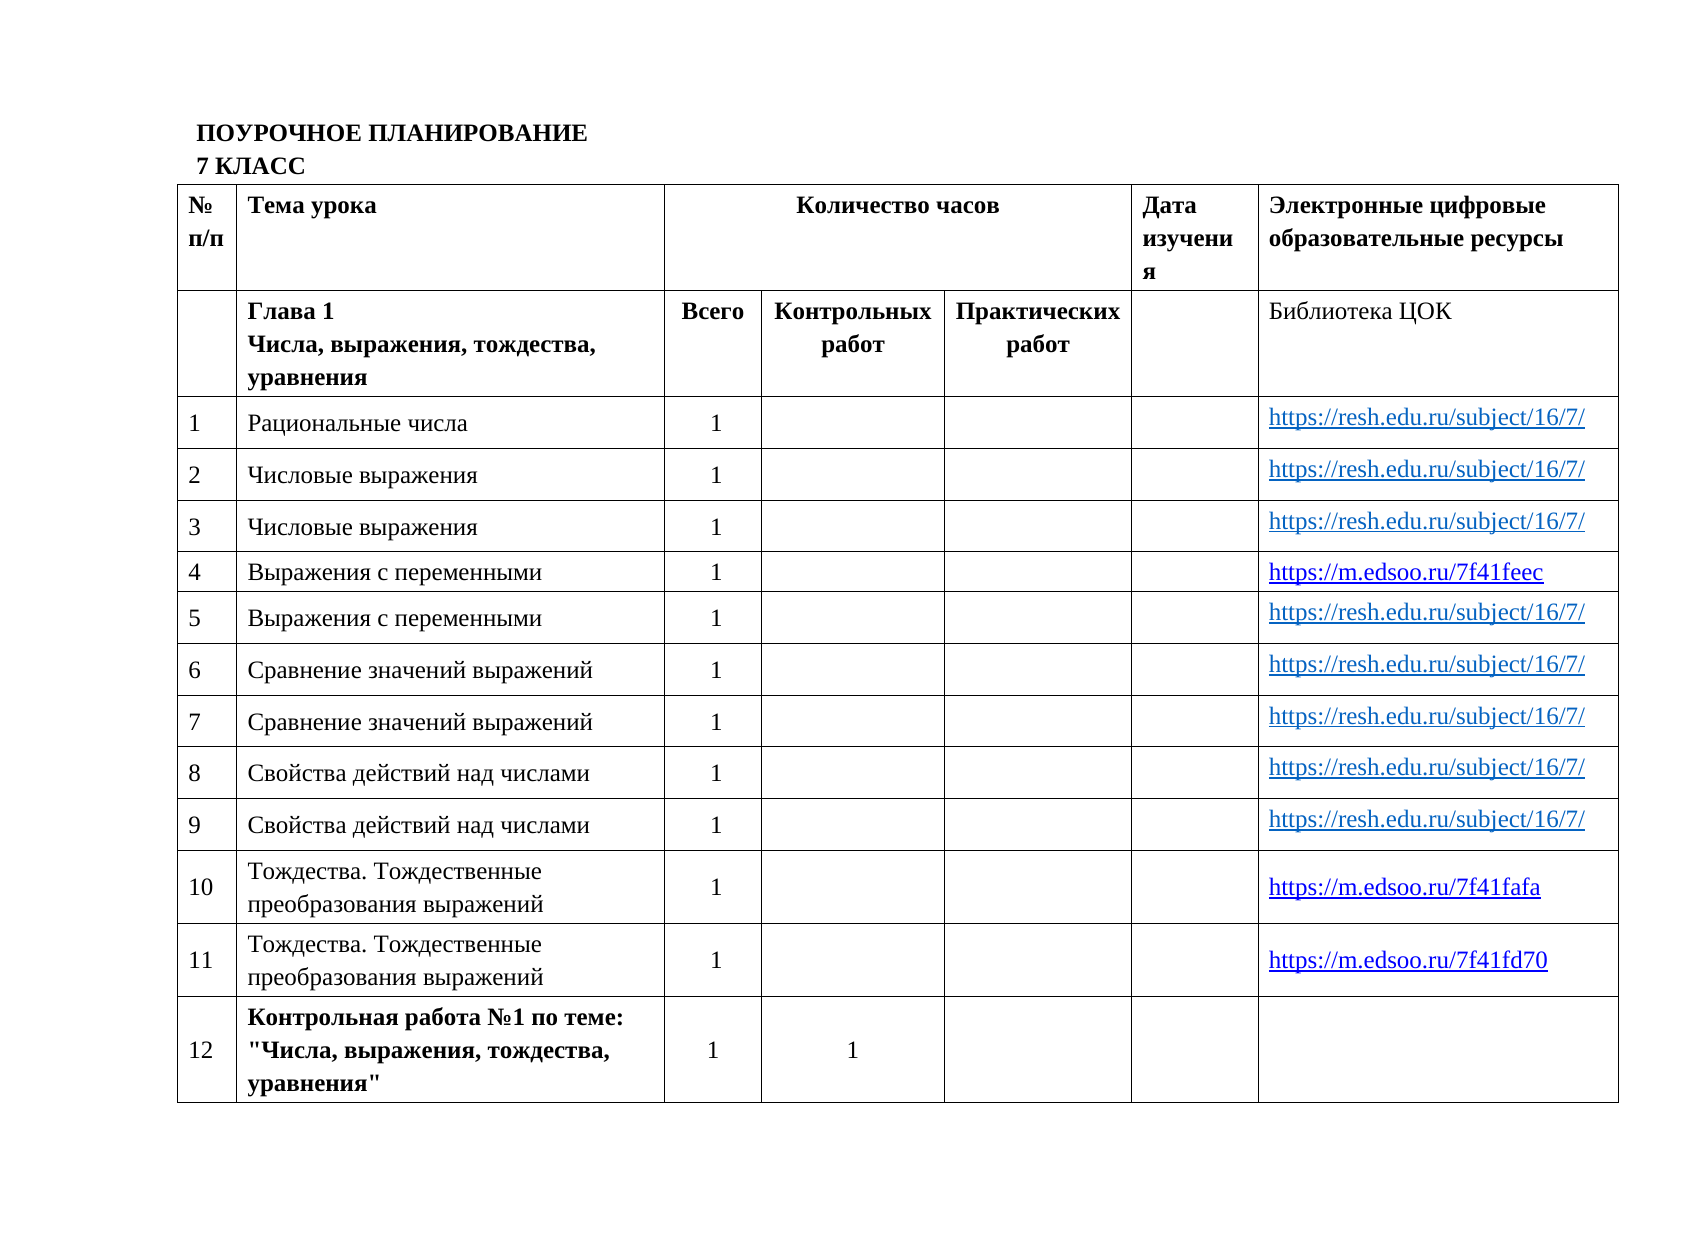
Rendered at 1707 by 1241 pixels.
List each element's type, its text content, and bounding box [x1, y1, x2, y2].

table_cell [1132, 397, 1258, 448]
table_cell 1 [665, 501, 761, 551]
table_header Количество часов [665, 185, 1131, 290]
table_cell 1 [665, 397, 761, 448]
table_cell Контрольных работ [762, 291, 944, 396]
table_cell [1132, 552, 1258, 591]
table_cell 3 [178, 501, 236, 551]
table_cell [945, 592, 1131, 643]
table_cell 1 [665, 747, 761, 798]
text 7 КЛАСС [190, 151, 1618, 180]
table_cell [762, 397, 944, 448]
table_cell Глава 1 Числа, выражения, тождества, уравнения [237, 291, 664, 396]
table_cell [762, 851, 944, 923]
table_cell [762, 501, 944, 551]
table_cell [762, 449, 944, 499]
table_cell [1132, 696, 1258, 746]
table_cell Рациональные числа [237, 397, 664, 448]
table_cell 1 [665, 924, 761, 996]
table_cell [1132, 997, 1258, 1102]
table_cell https://resh.edu.ru/subject/16/7/ [1259, 644, 1618, 694]
table_cell [762, 552, 944, 591]
table_cell https://resh.edu.ru/subject/16/7/ [1259, 449, 1618, 499]
table_cell [762, 592, 944, 643]
table_cell Практических работ [945, 291, 1131, 396]
table_header Дата изучения [1132, 185, 1258, 290]
table_cell Числовые выражения [237, 501, 664, 551]
table_cell [1132, 747, 1258, 798]
table_cell [945, 747, 1131, 798]
table_cell Библиотека ЦОК [1259, 291, 1618, 396]
table_cell [762, 799, 944, 849]
table_cell 10 [178, 851, 236, 923]
table_cell https://m.edsoo.ru/7f41feec [1259, 552, 1618, 591]
table_cell [1132, 291, 1258, 396]
table_cell 6 [178, 644, 236, 694]
table_cell 7 [178, 696, 236, 746]
table_cell Контрольная работа №1 по теме: "Числа, выражения, тождества, уравнения" [237, 997, 664, 1102]
table_cell https://resh.edu.ru/subject/16/7/ [1259, 397, 1618, 448]
table_cell 8 [178, 747, 236, 798]
table_cell 4 [178, 552, 236, 591]
table_cell [945, 851, 1131, 923]
table_cell 2 [178, 449, 236, 499]
table_cell Тождества. Тождественные преобразования выражений [237, 924, 664, 996]
table_cell [1132, 851, 1258, 923]
table_cell Свойства действий над числами [237, 799, 664, 849]
table_cell [1132, 644, 1258, 694]
table_header Электронные цифровые образовательные ресурсы [1259, 185, 1618, 290]
table_cell [945, 997, 1131, 1102]
text ПОУРОЧНОЕ ПЛАНИРОВАНИЕ [190, 118, 1618, 147]
table_cell https://resh.edu.ru/subject/16/7/ [1259, 799, 1618, 849]
table_cell [945, 397, 1131, 448]
table_cell 1 [665, 449, 761, 499]
table_cell 1 [665, 997, 761, 1102]
table_cell Сравнение значений выражений [237, 696, 664, 746]
table_header Тема урока [237, 185, 664, 290]
table_cell 5 [178, 592, 236, 643]
table_cell 1 [665, 592, 761, 643]
table_cell 12 [178, 997, 236, 1102]
table_cell [945, 552, 1131, 591]
table_cell https://m.edsoo.ru/7f41fafa [1259, 851, 1618, 923]
table_cell 1 [665, 696, 761, 746]
table_cell [178, 291, 236, 396]
table_cell [945, 924, 1131, 996]
table_cell [1132, 799, 1258, 849]
table_cell 11 [178, 924, 236, 996]
table_cell [762, 696, 944, 746]
table_cell 1 [665, 851, 761, 923]
table_cell https://m.edsoo.ru/7f41fd70 [1259, 924, 1618, 996]
table_cell [1132, 592, 1258, 643]
table_cell Всего [665, 291, 761, 396]
table_cell [945, 644, 1131, 694]
table_cell Числовые выражения [237, 449, 664, 499]
table_cell [945, 449, 1131, 499]
table_cell 1 [665, 644, 761, 694]
table_header № п/п [178, 185, 236, 290]
table_cell [1132, 924, 1258, 996]
table_cell Тождества. Тождественные преобразования выражений [237, 851, 664, 923]
table_cell [1132, 449, 1258, 499]
table_cell [945, 799, 1131, 849]
table_cell https://resh.edu.ru/subject/16/7/ [1259, 747, 1618, 798]
table_cell 1 [665, 552, 761, 591]
table_cell [762, 747, 944, 798]
table_cell [945, 501, 1131, 551]
table_cell 1 [178, 397, 236, 448]
table_cell https://resh.edu.ru/subject/16/7/ [1259, 501, 1618, 551]
table_cell 1 [762, 997, 944, 1102]
table_cell Выражения с переменными [237, 552, 664, 591]
table_cell Выражения с переменными [237, 592, 664, 643]
table_cell [1132, 501, 1258, 551]
table_cell Свойства действий над числами [237, 747, 664, 798]
table_cell Сравнение значений выражений [237, 644, 664, 694]
table_cell https://resh.edu.ru/subject/16/7/ [1259, 696, 1618, 746]
table_cell 1 [665, 799, 761, 849]
table_cell [762, 644, 944, 694]
table_cell [1259, 997, 1618, 1102]
table_cell [762, 924, 944, 996]
table_cell 9 [178, 799, 236, 849]
table_cell [945, 696, 1131, 746]
table_cell https://resh.edu.ru/subject/16/7/ [1259, 592, 1618, 643]
